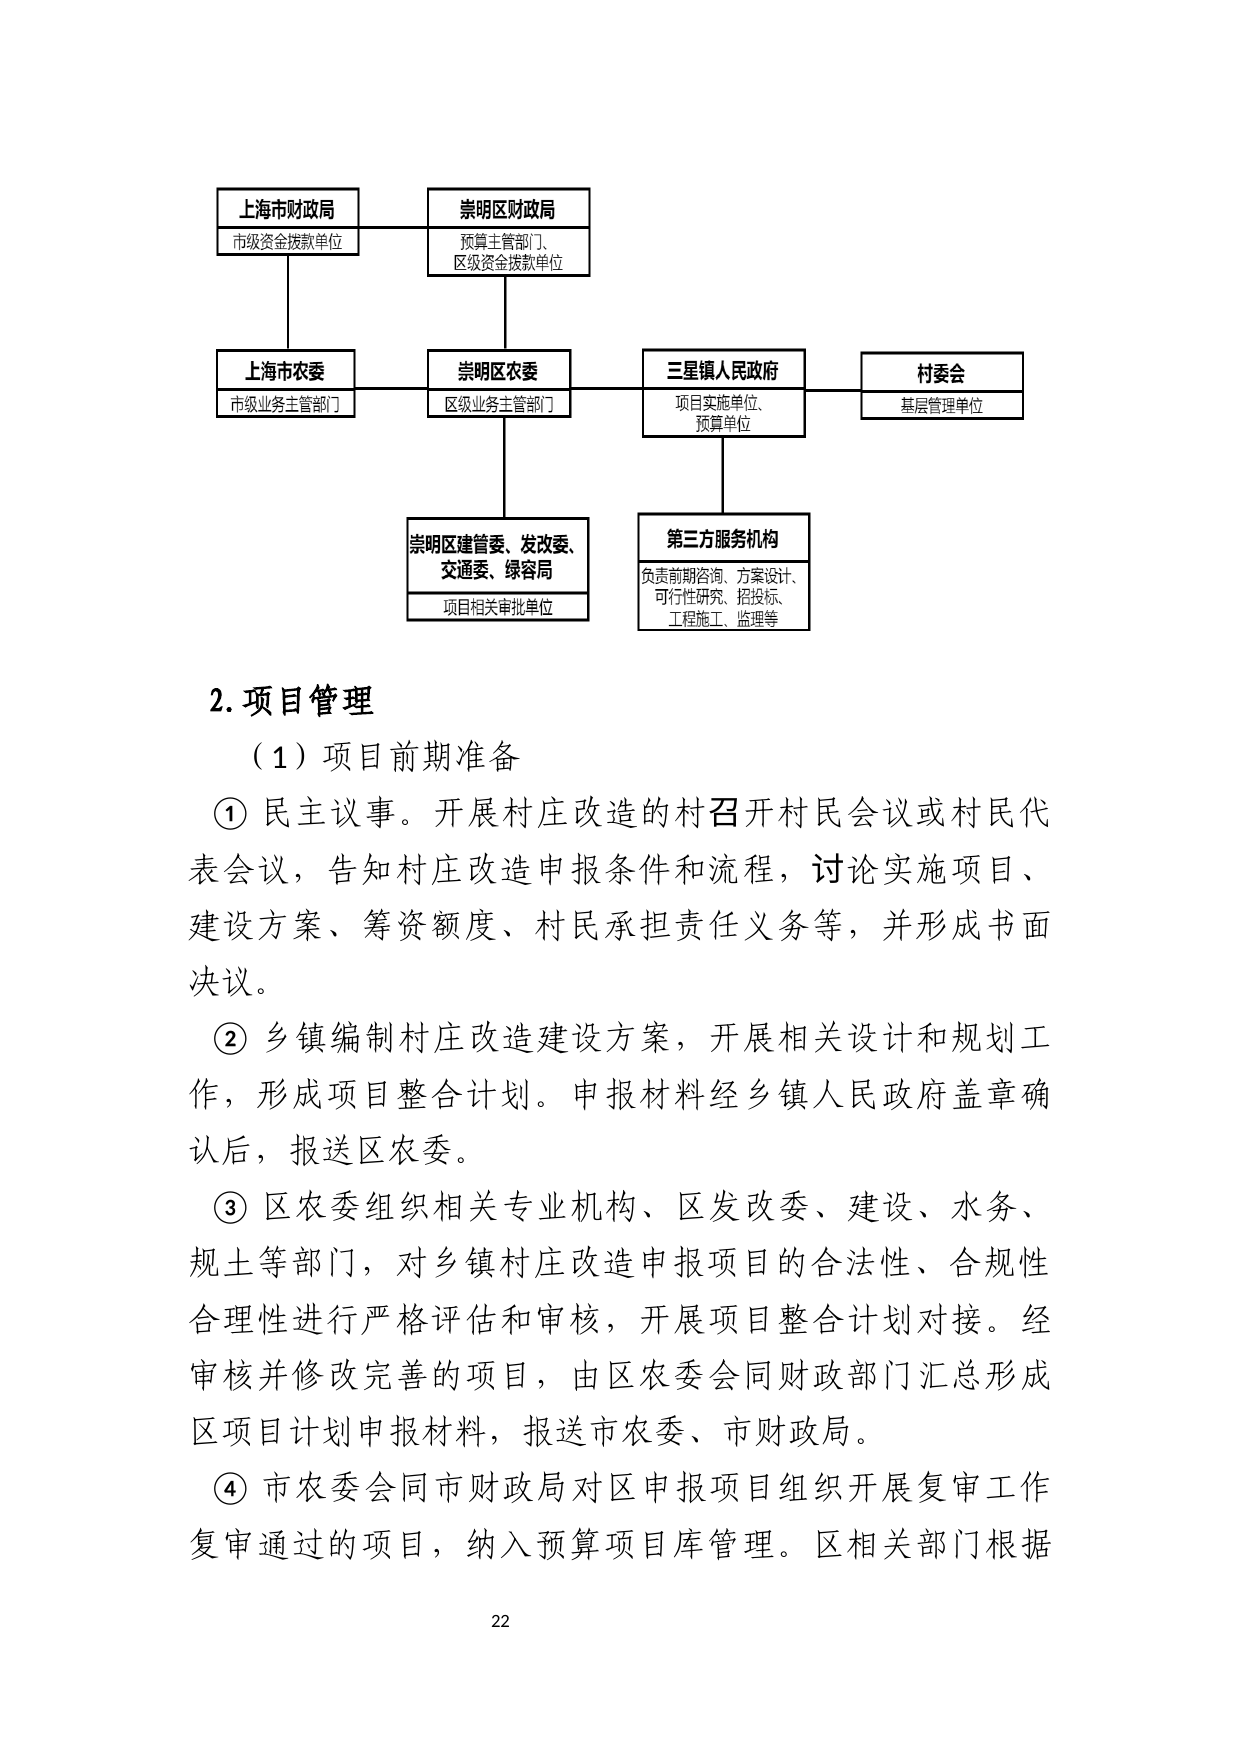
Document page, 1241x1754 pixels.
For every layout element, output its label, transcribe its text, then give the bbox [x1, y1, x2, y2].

text ①民主议事。开展村庄改造的村召开村民会议或村民代表会议，告知村庄改造申报条件和流程，讨论实施项目、建设方案、筹资额度、村民承担责任义务等，并形成书面决议。 [187, 780, 1053, 1005]
text 2.项目管理 [187, 668, 1053, 723]
picture [187, 150, 1053, 668]
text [187, 1455, 1053, 1567]
text （1）项目前期准备 [187, 723, 1053, 780]
text ②乡镇编制村庄改造建设方案，开展相关设计和规划工作，形成项目整合计划。申报材料经乡镇人民政府盖章确认后，报送区农委。 [187, 1005, 1053, 1173]
text ③区农委组织相关专业机构、区发改委、建设、水务、规土等部门，对乡镇村庄改造申报项目的合法性、合规性、合理性进行严格评估和审核，开展项目整合计划对接。经审核并修改完善的项目，由区农委会同财政部门汇总形成区项目计划申报材料，报送市农委、市财政局。 [187, 1173, 1053, 1455]
